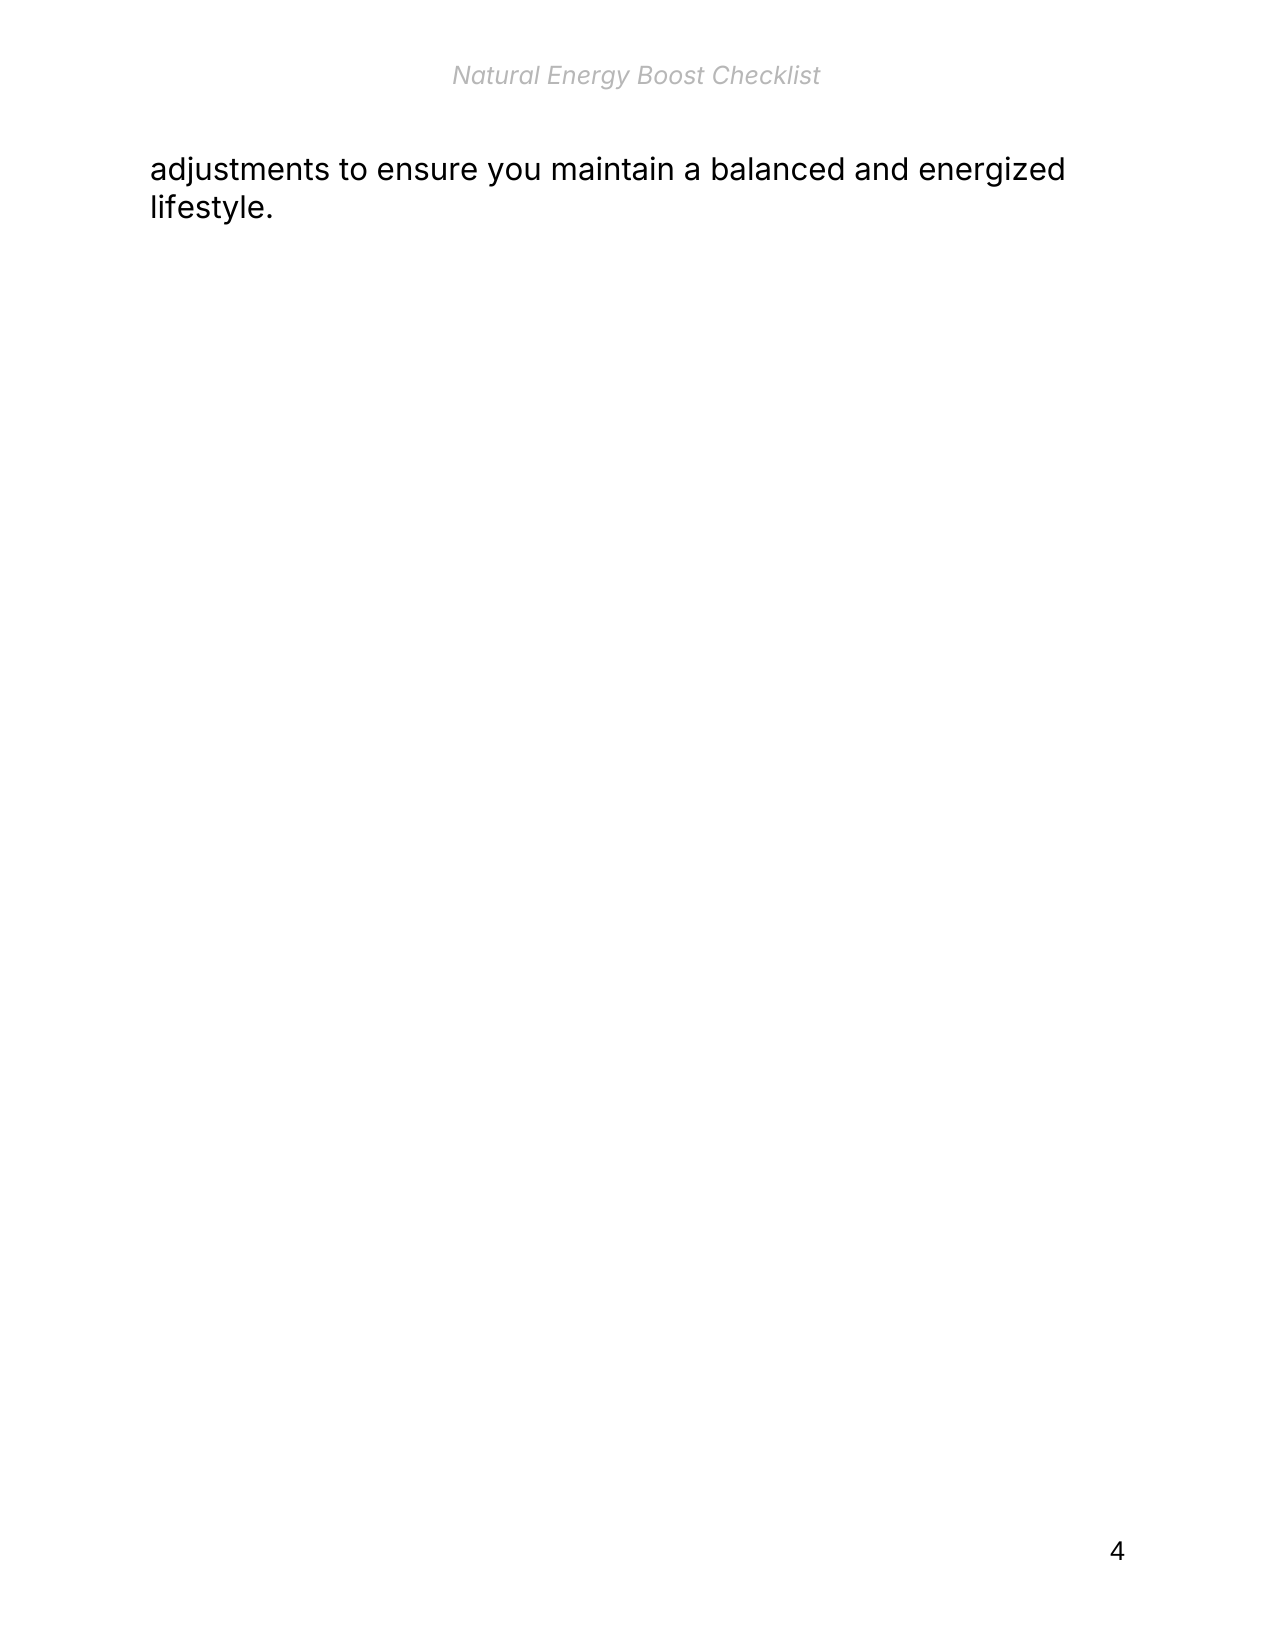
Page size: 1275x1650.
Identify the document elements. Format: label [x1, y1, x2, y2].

text [150, 150, 1125, 226]
